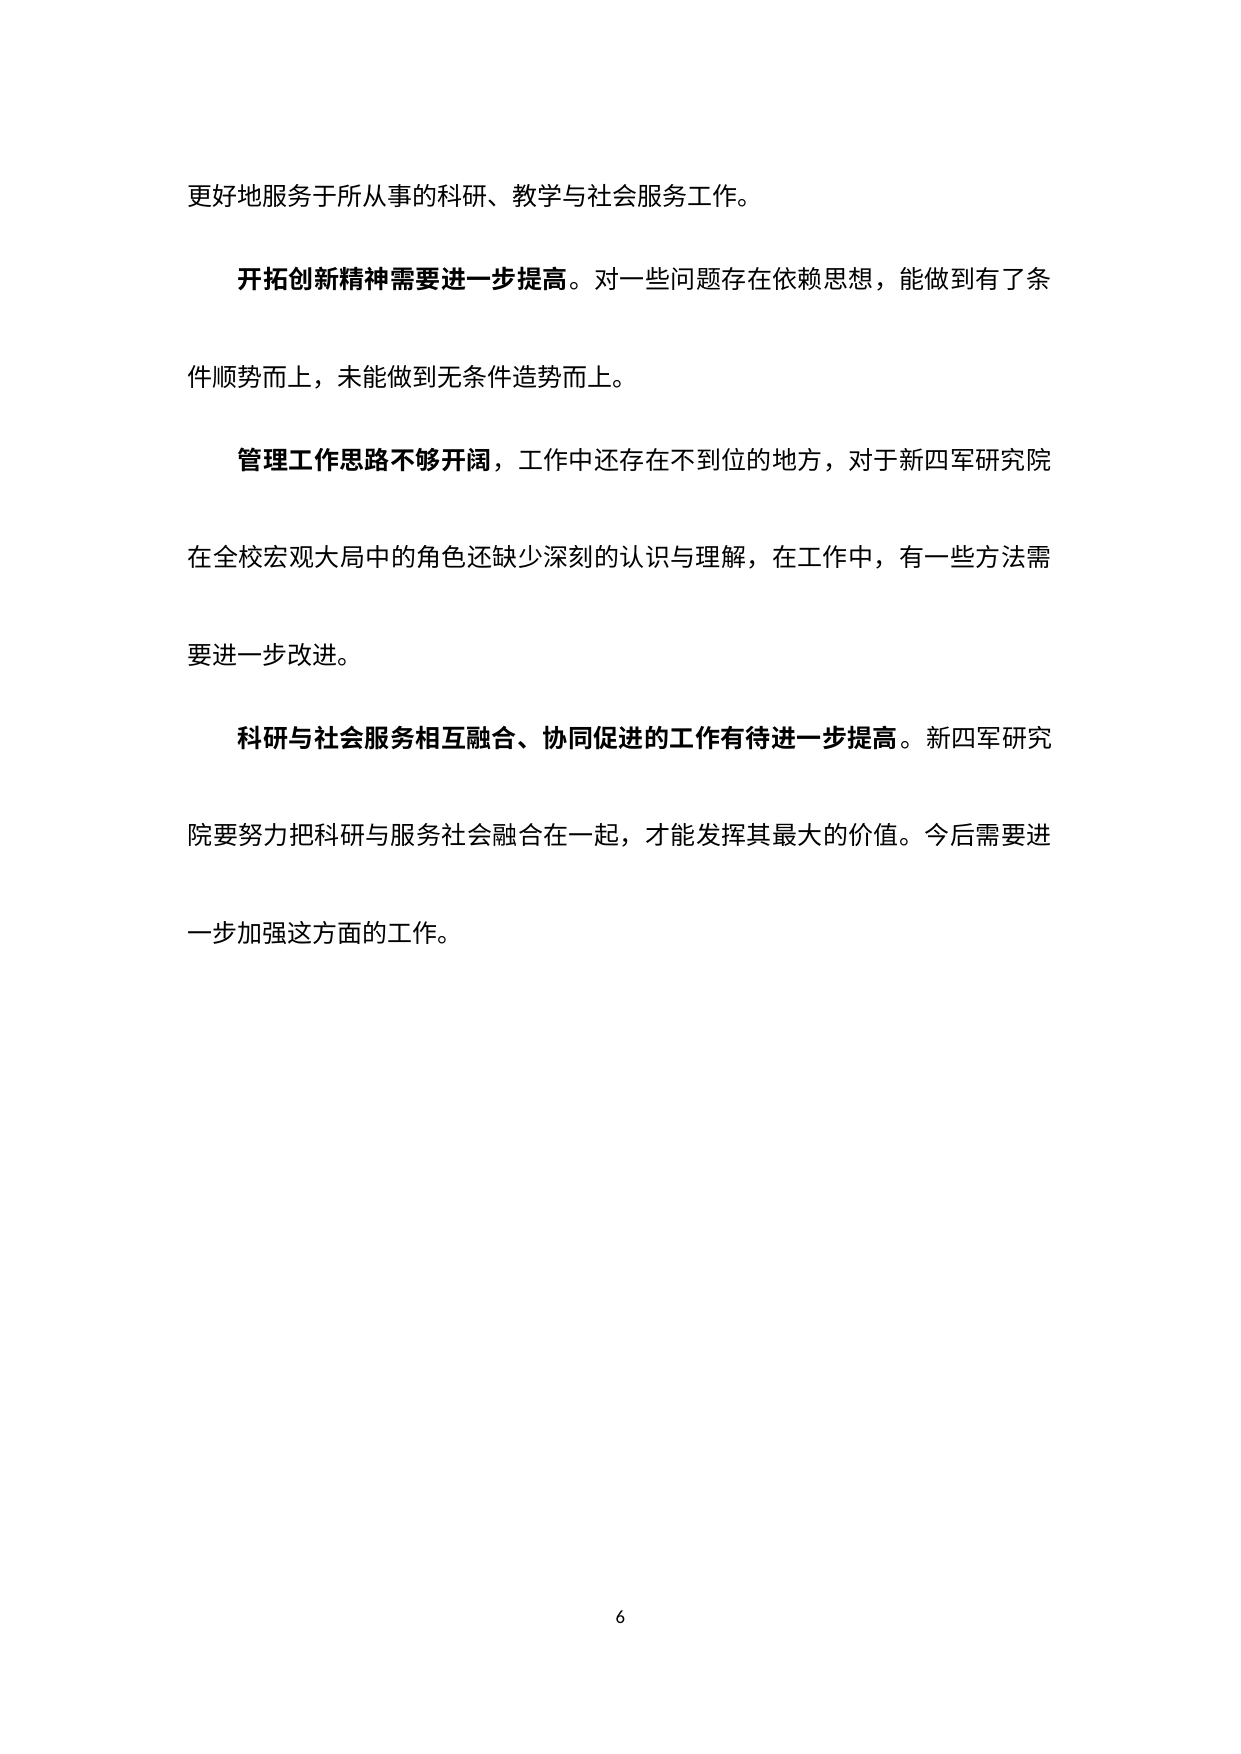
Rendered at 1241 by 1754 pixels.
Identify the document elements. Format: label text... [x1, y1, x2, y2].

text 科研与社会服务相互融合、协同促进的工作有待进一步提高。新四军研究院要努力把科研与服务社会融合在一起，才能发挥其最大的价值。今后需要进一步加强这方面的工作。 [187, 704, 1053, 964]
text 开拓创新精神需要进一步提高。对一些问题存在依赖思想，能做到有了条件顺势而上，未能做到无条件造势而上。 [187, 245, 1053, 408]
text 管理工作思路不够开阔，工作中还存在不到位的地方，对于新四军研究院在全校宏观大局中的角色还缺少深刻的认识与理解，在工作中，有一些方法需要进一步改进。 [187, 426, 1053, 686]
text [187, 162, 1053, 227]
